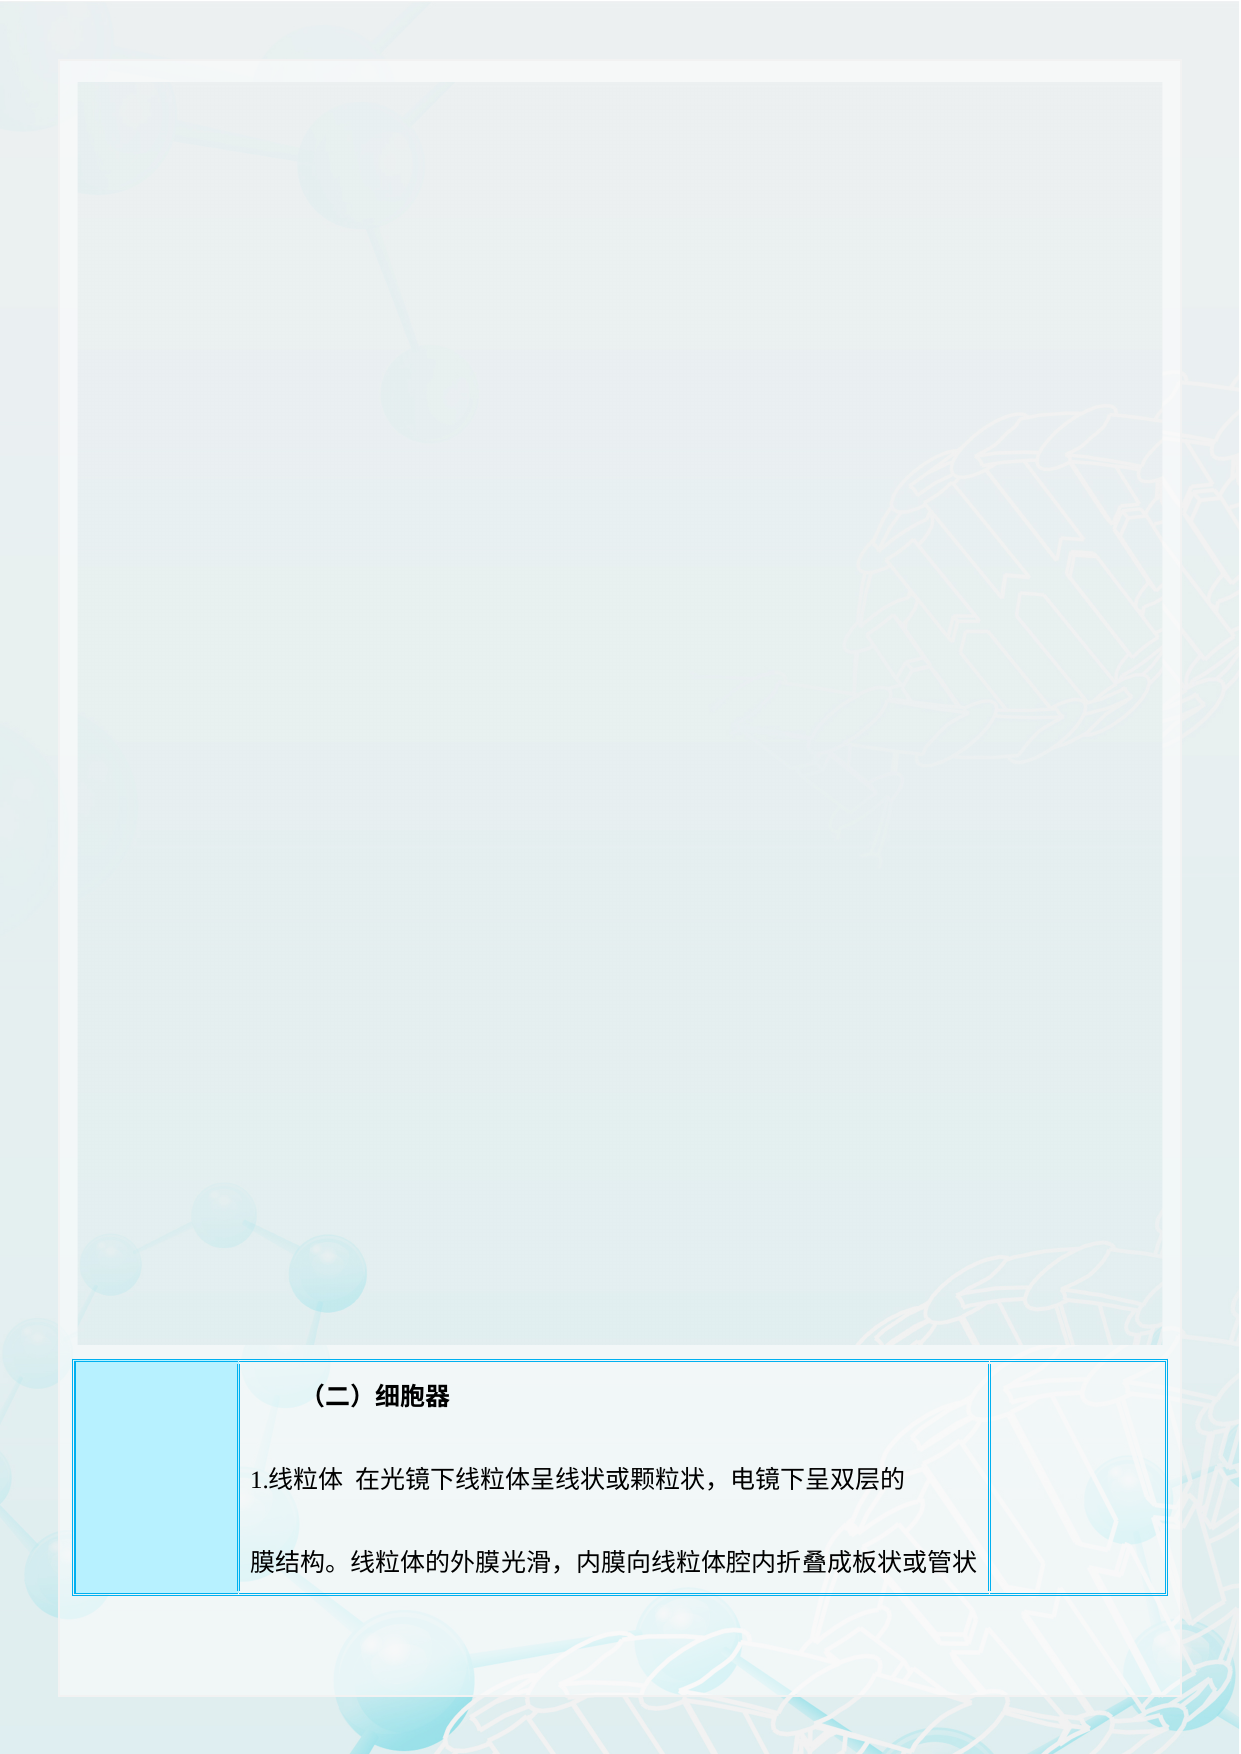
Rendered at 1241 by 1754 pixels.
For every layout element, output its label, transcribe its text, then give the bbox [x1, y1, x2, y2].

picture [0, 1, 1240, 1754]
table_cell 知识讲解 （40min） [76, 1360, 239, 1593]
table_cell 【教师】展示细胞的形态和结构模式图 一、细胞膜 (一)细胞膜的化学成分和结构 细胞膜的分子构型，目前公认的是“液态镶嵌模型”学说：细胞膜以液态的脂质双分子层为基本支架，在脂质之间镶嵌着具有不同分子结构和功能的蛋白质，糖分子位于细胞膜的外表面。 1.脂类 主要为磷脂，脂类分子排列成内外两层。两层分子的亲水端分别朝向膜的内、外表面，疏水端朝向膜的中央。 2.蛋白质 主要以嵌入和附着两种形式与双层脂质分子相结合。多数形成“镶嵌蛋白”；少数形成 “附着蛋白”。蛋白质分子在细胞膜的物质转运作用中起着重要作用。 3.糖类 分布于细胞膜的外表面，以糖链的形式存在。有的与蛋白质结合成糖蛋白，有的与脂质结合成糖脂。 (二) 细胞膜的功能 细胞膜具有维持细胞的形态，对细胞起保护作用；同时在物质交换过程中和接受刺激、传递信息等方面起着重要作用。 二、细胞质 细胞质位于细胞膜和细胞核之间，生活状态下为透明的胶状物质，细胞质主要由基质和细胞器组成。 (一) 基质 基质是细胞进行物质代谢的场所，同时也为细胞器提供了必需的环境。 （二）细胞器 1.线粒体 在光镜下线粒体呈线状或颗粒状，电镜下呈双层的 膜结构。线粒体的外膜光滑，内膜向线粒体腔内折叠成板状或管状的嵴。被称为细胞的“动力工厂”。 2.内质网 (1)粗面内质网：内质网的表面附着有核糖体。核糖体合成的蛋白质，进入粗面内质网的管道内、输送到细胞的其他部位。因此，粗面内质网是蛋白质的输送管道。 (2)滑面内质网：内质网的表面光滑，无核糖体附着。滑面内质网含有多种酶，与细胞的多种代谢活动有关。滑面内质网的主要功能是参与糖、脂类合成，同时参与固醇类激素的合成与分泌。 3.核糖体 核糖体是细胞内最小的细胞器，光镜下看不到，电镜下是椭圆形或颗粒状的小体。核糖体是细胞内合成蛋白质的场所。 4.溶酶体 光镜下看不到，电镜下是散在于细胞质内圆形或椭圆形的小泡，其内含有多种水解酶。溶酶体的主要功能是清除细胞内的异物或残余物，以保持细胞正常的结构和功能。因此，溶酶体是细胞内专门从事消化的细胞器。 5.高尔基复合体 光镜下观察，高尔基复合体是位于细胞核附近的网状结构，电镜下观察呈囊泡状结构。高尔基复合体的主要功能是对蛋白质进行进一步的加工和浓缩。 6.微管和微丝 光镜下看不到，微管在电镜下呈管状结构，有一定的韧性和弹性。微丝在电镜下是实心的丝状结构。微管和微丝对细胞起支架作用，微丝还有收缩的功能。 7.中心体 位于细胞核附近，由两个小颗粒状的中心粒组成，电镜下观察两个中心粒互相垂直排列。中心体在细胞分裂过程中起重要作用。 三、细胞核 (一)核膜 电镜下观察，核膜由内、外两层单位膜构成，两层膜之间有间隙，称核周隙。核膜上有孔，称核孔。核孔是细胞核和细胞质进行物质交换的通道。 (二)核仁 光镜下一般为圆形，常偏于核的一侧。一般有1～2个核仁。核仁的化学成分主要是核糖核酸（RNA）和蛋白质。核仁与蛋白质的合成有密切关系。 (三)染色质和染色体 染色质和染色体是同一物质在细胞的不同时期、不同功能状态下的不同表现形式。因其容易被碱性染液着色而得名。染色质呈细丝状，其主要化学成分是脱氧核糖核酸（DNA）和蛋白质，DNA是遗传的物质基础。细胞进入分裂期，染色质变粗变短，染色深呈杆状，即染色体 。 （四）核基质 又称核液，是无结构的胶状物，含有蛋白质和各种无机盐等。 【学生】思考、讨论。 [239, 1360, 990, 1593]
table_cell 展示细胞的形态与结构，让学生更加直观的学习，从而激发学生的学习欲望。 [990, 1362, 1165, 1593]
